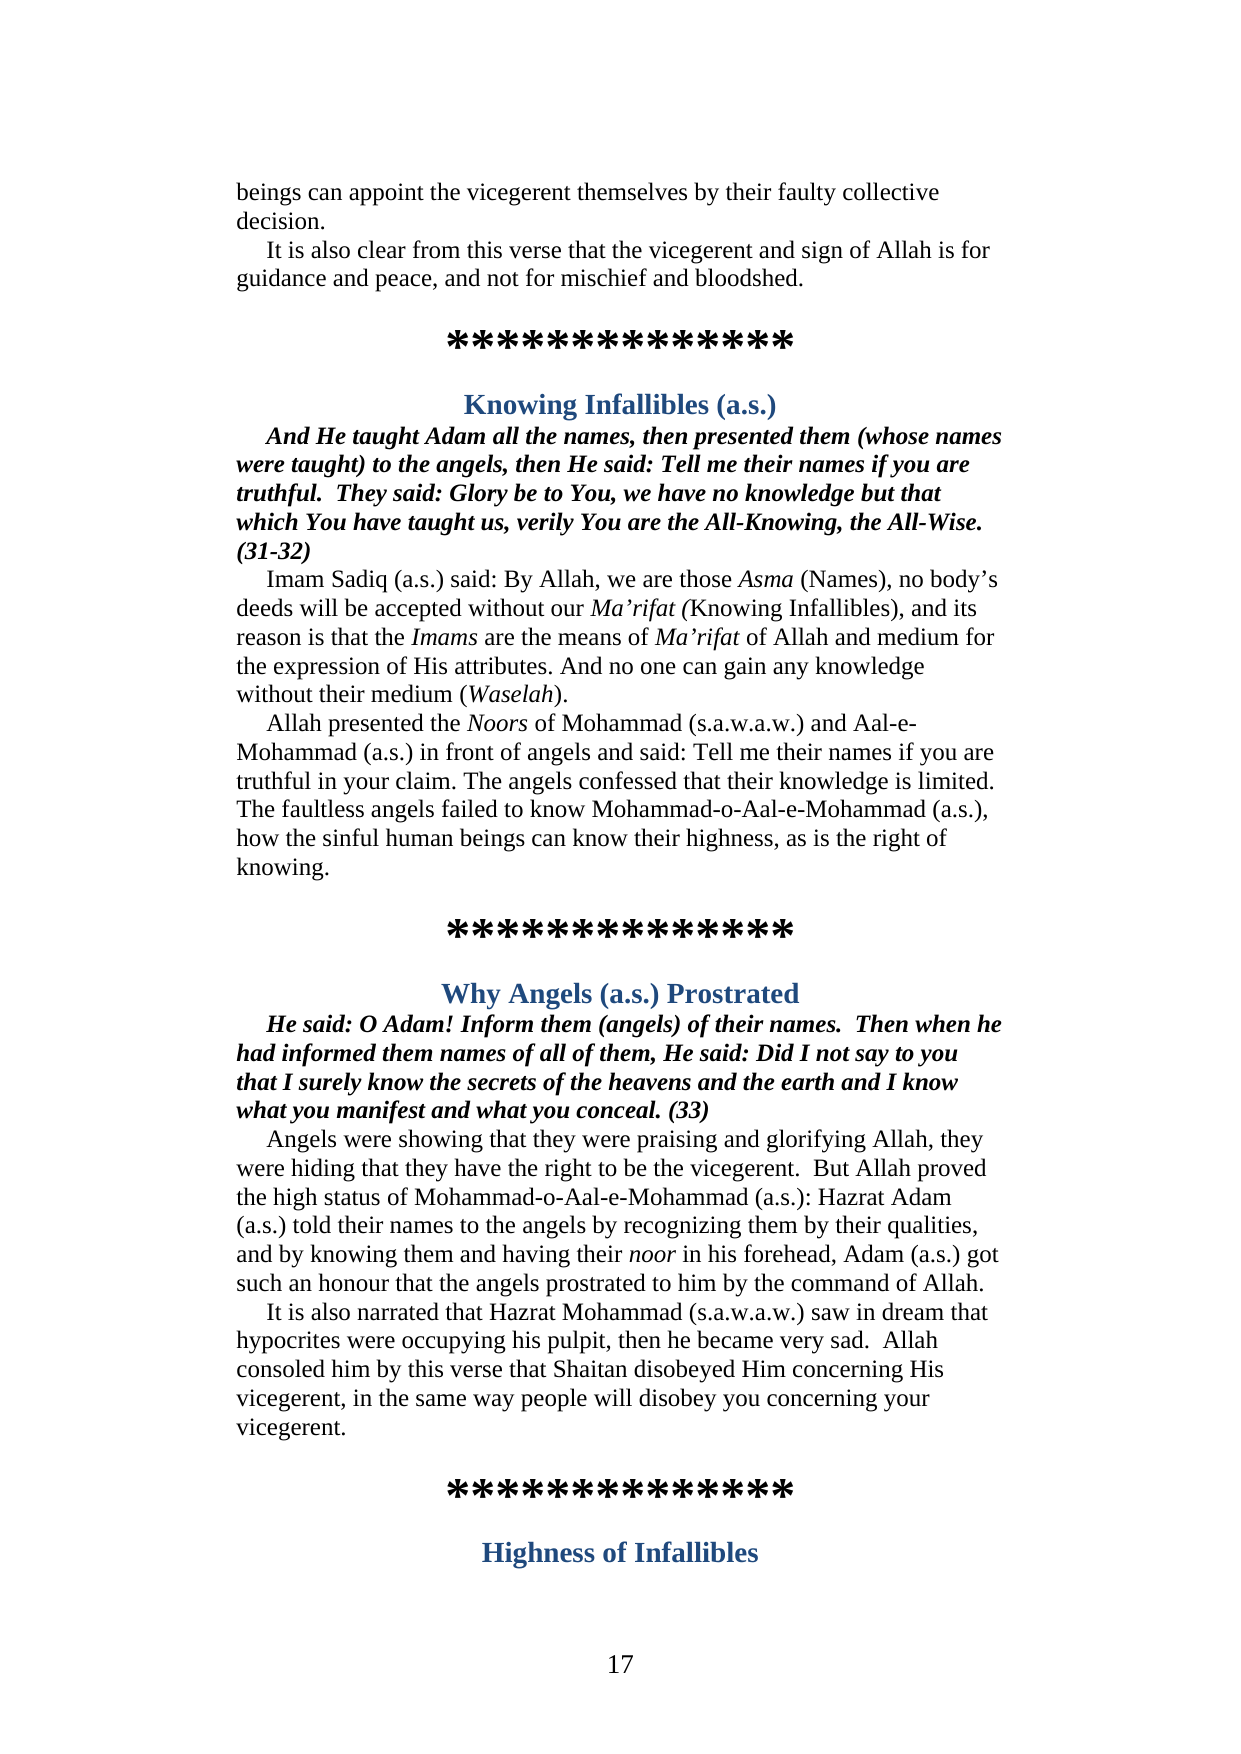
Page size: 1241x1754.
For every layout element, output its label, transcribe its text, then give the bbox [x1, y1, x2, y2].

text And He taught all the names, then presented them (whose names were taught) to the angels, then He said: Tell me their names if you are truthful. They said: Glory be to You, we have no knowledge but that which You have taught us, verily You are the All-Knowing, the All-Wise. (31-32) [236, 421, 1004, 564]
text It is also clear from this verse that the vicegerent and sign of Allah is for guidance and peace, and not for mischief and bloodshed. [236, 235, 1004, 292]
text It is also narrated that Hazrat Mohammad (s.a.w.a.w.) saw in dream that hypocrites were occupying his pulpit, then he became very sad. Allah consoled him by this verse that Shaitan disobeyed Him concerning His vicegerent, in the same way people will disobey you concerning your vicegerent. [236, 1297, 1004, 1441]
text ************** [236, 906, 1004, 963]
subtitle Knowing Infallibles (a.s.) [236, 387, 1004, 421]
text ************** [236, 1466, 1004, 1523]
text Imam Sadiq (a.s.) said: By Allah, we are those Asma (Names), no body’s deeds will be accepted without our Ma’rifat (Knowing Infallibles), and its reason is that the Imams are the means of Ma’rifat of Allah and medium for the expression of His attributes. And no one can gain any knowledge without their medium (Waselah). [236, 564, 1004, 708]
text ************** [236, 317, 1004, 375]
subtitle Highness of Infallibles [236, 1536, 1004, 1569]
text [236, 177, 1004, 235]
text He said: O ! Inform them (angels) of their names. Then when he had informed them names of all of them, He said: Did I not say to you that I surely know the secrets of the heavens and the earth and I know what you manifest and what you conceal. (33) [236, 1009, 1004, 1124]
subtitle Why (a.s.) Prostrated [236, 976, 1004, 1009]
text Angels were showing that they were praising and glorifying Allah, they were hiding that they have the right to be the vicegerent. But Allah proved the high status of Mohammad-o-Aal-e-Mohammad (a.s.): Hazrat Adam (a.s.) told their names to the angels by recognizing them by their qualities, and by knowing them and having their noor in his forehead, Adam (a.s.) got such an honour that the angels prostrated to him by the command of Allah. [236, 1124, 1004, 1297]
text Allah presented the Noors of Mohammad (s.a.w.a.w.) and Aal-e-Mohammad (a.s.) in front of angels and said: Tell me their names if you are truthful in your claim. The angels confessed that their knowledge is limited. The faultless angels failed to know Mohammad-o-Aal-e-Mohammad (a.s.), how the sinful human beings can know their highness, as is the right of knowing. [236, 708, 1004, 881]
